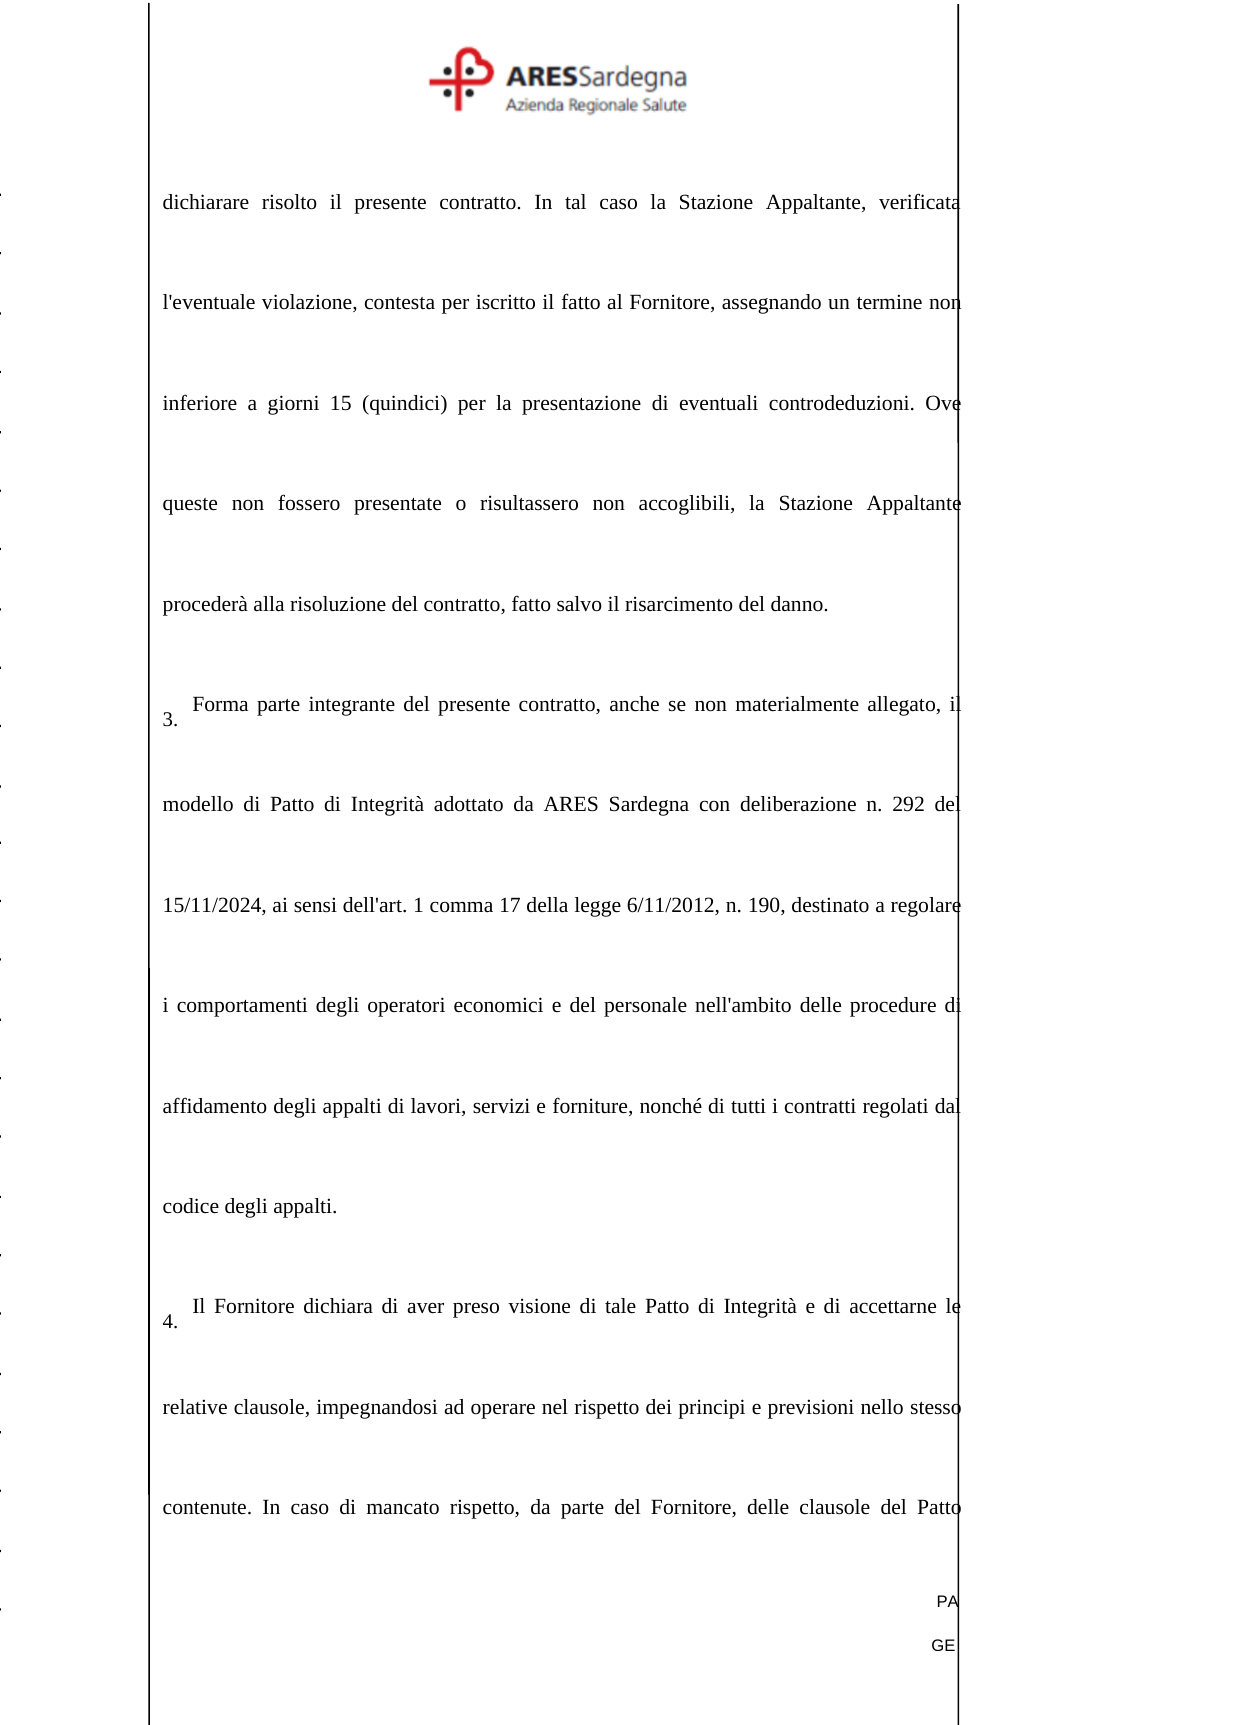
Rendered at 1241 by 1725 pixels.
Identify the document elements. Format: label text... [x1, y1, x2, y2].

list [162, 189, 963, 634]
picture [417, 37, 709, 122]
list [162, 1293, 963, 1537]
list Forma parte integrante del presente contratto, anche se non materialmente allegato, il modello di Patto di Integrità adottato da ARES Sardegna con deliberazione n. 292 del 15/11/2024, ai sensi dell'art. 1 comma 17 della legge 6/11/2012, n. 190, destinato a regolare i comportamenti degli operatori economici e del personale nell'ambito delle procedure di affidamento degli appalti di lavori, servizi e forniture, nonché di tutti i contratti regolati dal codice degli appalti. [162, 691, 963, 1236]
